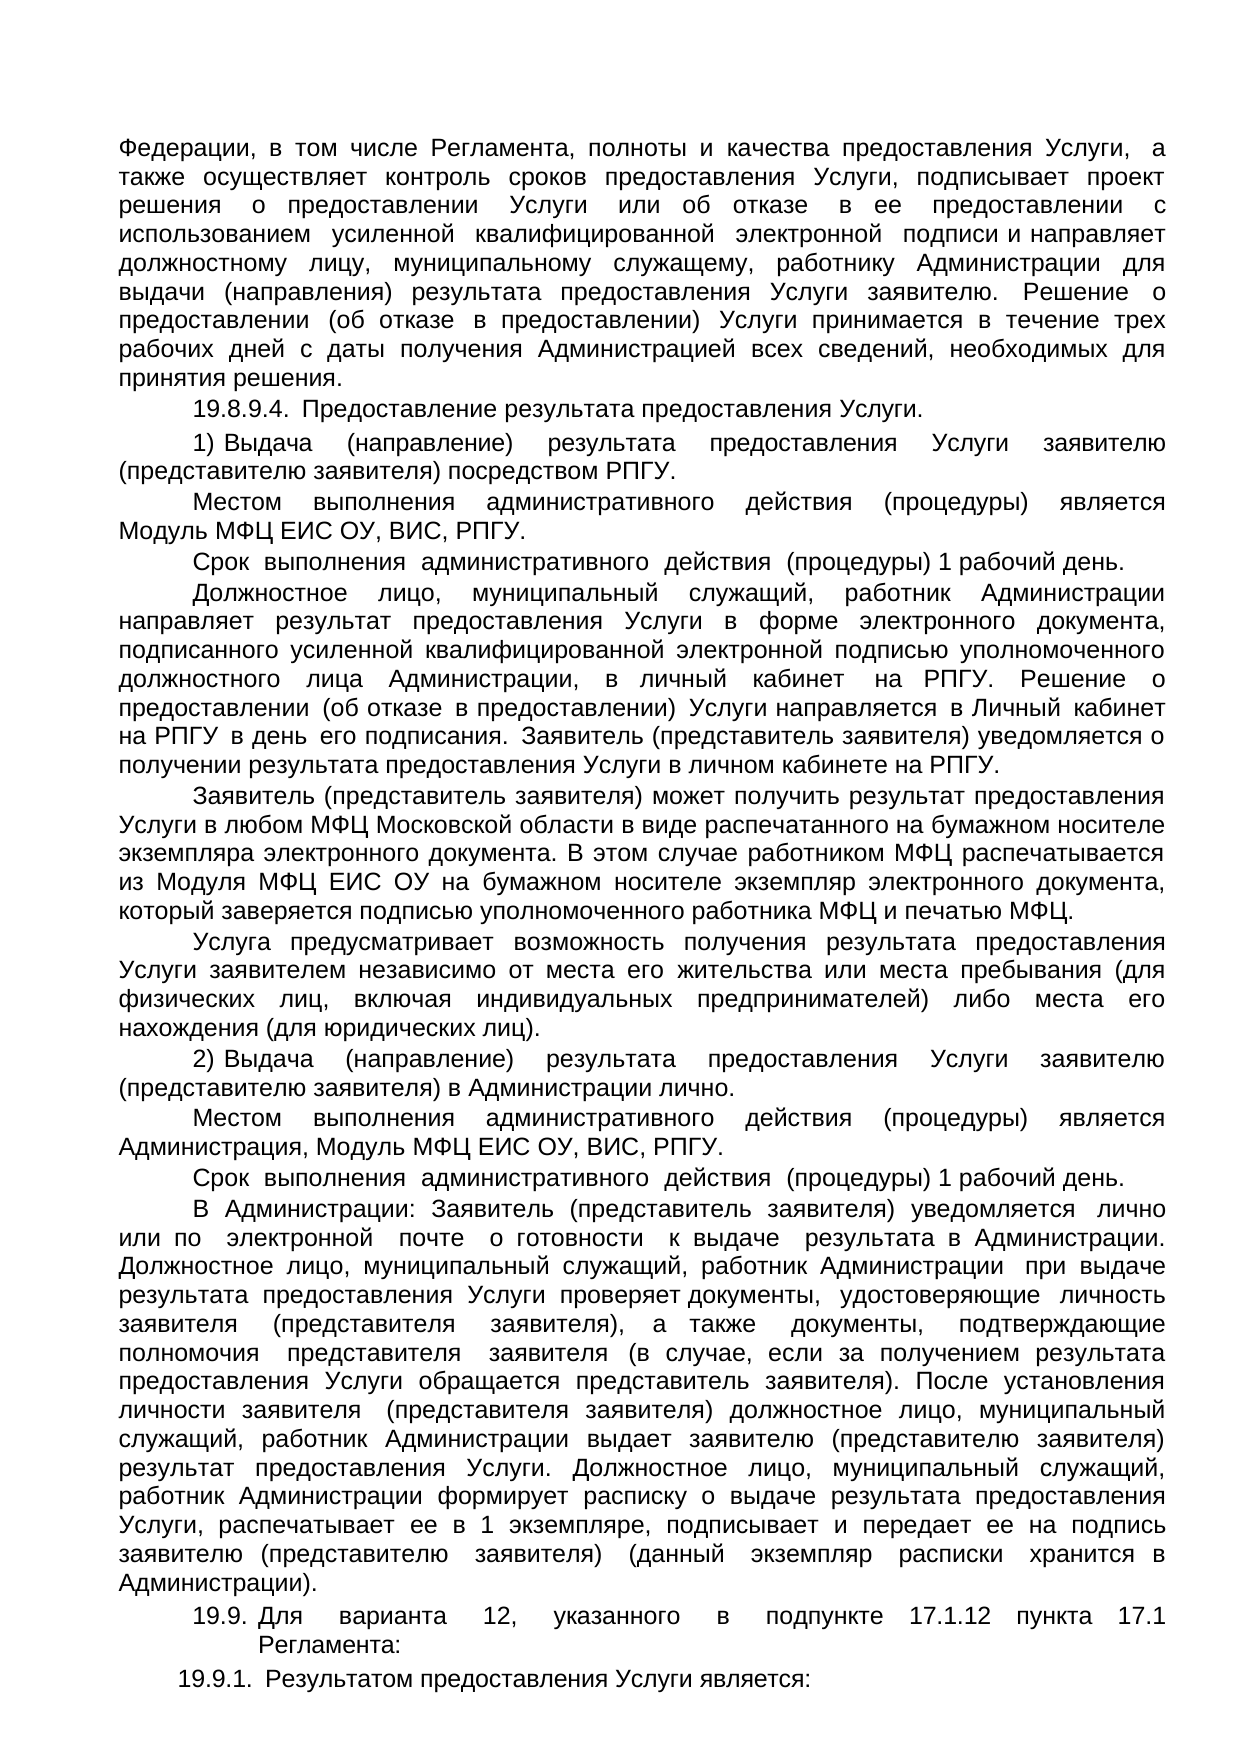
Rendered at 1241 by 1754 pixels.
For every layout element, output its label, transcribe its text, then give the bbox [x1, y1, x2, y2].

text Заявитель (представитель заявителя) может получить результат предоставления Услуги в любом МФЦ Московской области в виде распечатанного на бумажном носителе экземпляра электронного документа. В этом случае работником МФЦ распечатывается из Модуля МФЦ ЕИС ОУ на бумажном носителе экземпляр электронного документа, который заверяется подписью уполномоченного работника МФЦ и печатью МФЦ. [118, 781, 1166, 924]
text Местом выполнения административного действия (процедуры) является Модуль МФЦ ЕИС ОУ, ВИС, РПГУ. [118, 487, 1166, 544]
text Услуга предусматривает возможность получения результата предоставления Услуги заявителем независимо от места его жительства или места пребывания (для физических лиц, включая индивидуальных предпринимателей) либо места его нахождения (для юридических лиц). [118, 927, 1166, 1042]
text Местом выполнения административного действия (процедуры) является Администрация, Модуль МФЦ ЕИС ОУ, ВИС, РПГУ. [118, 1103, 1166, 1161]
text В Администрации: Заявитель (представитель заявителя) уведомляется лично или по электронной почте о готовности к выдаче результата в Администрации. Должностное лицо, муниципальный служащий, работник Администрации при выдаче результата предоставления Услуги проверяет документы, удостоверяющие личность заявителя (представителя заявителя), а также документы, подтверждающие полномочия представителя заявителя (в случае, если за получением результата предоставления Услуги обращается представитель заявителя). После установления личности заявителя (представителя заявителя) должностное лицо, муниципальный служащий, работник Администрации выдает заявителю (представителю заявителя) результат предоставления Услуги. Должностное лицо, муниципальный служащий, работник Администрации формирует расписку о выдаче результата предоставления Услуги, распечатывает ее в 1 экземпляре, подписывает и передает ее на подпись заявителю (представителю заявителя) (данный экземпляр расписки хранится в Администрации). [118, 1194, 1166, 1596]
list Для варианта 12, указанного в подпункте 17.1.12 пункта 17.1 Регламента: [192, 1601, 1166, 1659]
list Результатом предоставления Услуги является: [177, 1664, 1166, 1692]
list Выдача (направление) результата предоставления Услуги заявителю (представителю заявителя) в Администрации лично. [118, 1044, 1166, 1101]
list Выдача (направление) результата предоставления Услуги заявителю (представителю заявителя) посредством РПГУ. [118, 427, 1166, 485]
list Предоставление результата предоставления Услуги. [192, 394, 1166, 422]
text Должностное лицо, муниципальный служащий, работник Администрации направляет результат предоставления Услуги в форме электронного документа, подписанного усиленной квалифицированной электронной подписью уполномоченного должностного лица Администрации, в личный кабинет на РПГУ. Решение о предоставлении (об отказе в предоставлении) Услуги направляется в Личный кабинет на РПГУ в день его подписания. Заявитель (представитель заявителя) уведомляется о получении результата предоставления Услуги в личном кабинете на РПГУ. [118, 577, 1166, 779]
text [118, 133, 1166, 392]
text Срок выполнения административного действия (процедуры) 1 рабочий день. [118, 1163, 1166, 1192]
text Срок выполнения административного действия (процедуры) 1 рабочий день. [118, 547, 1166, 575]
